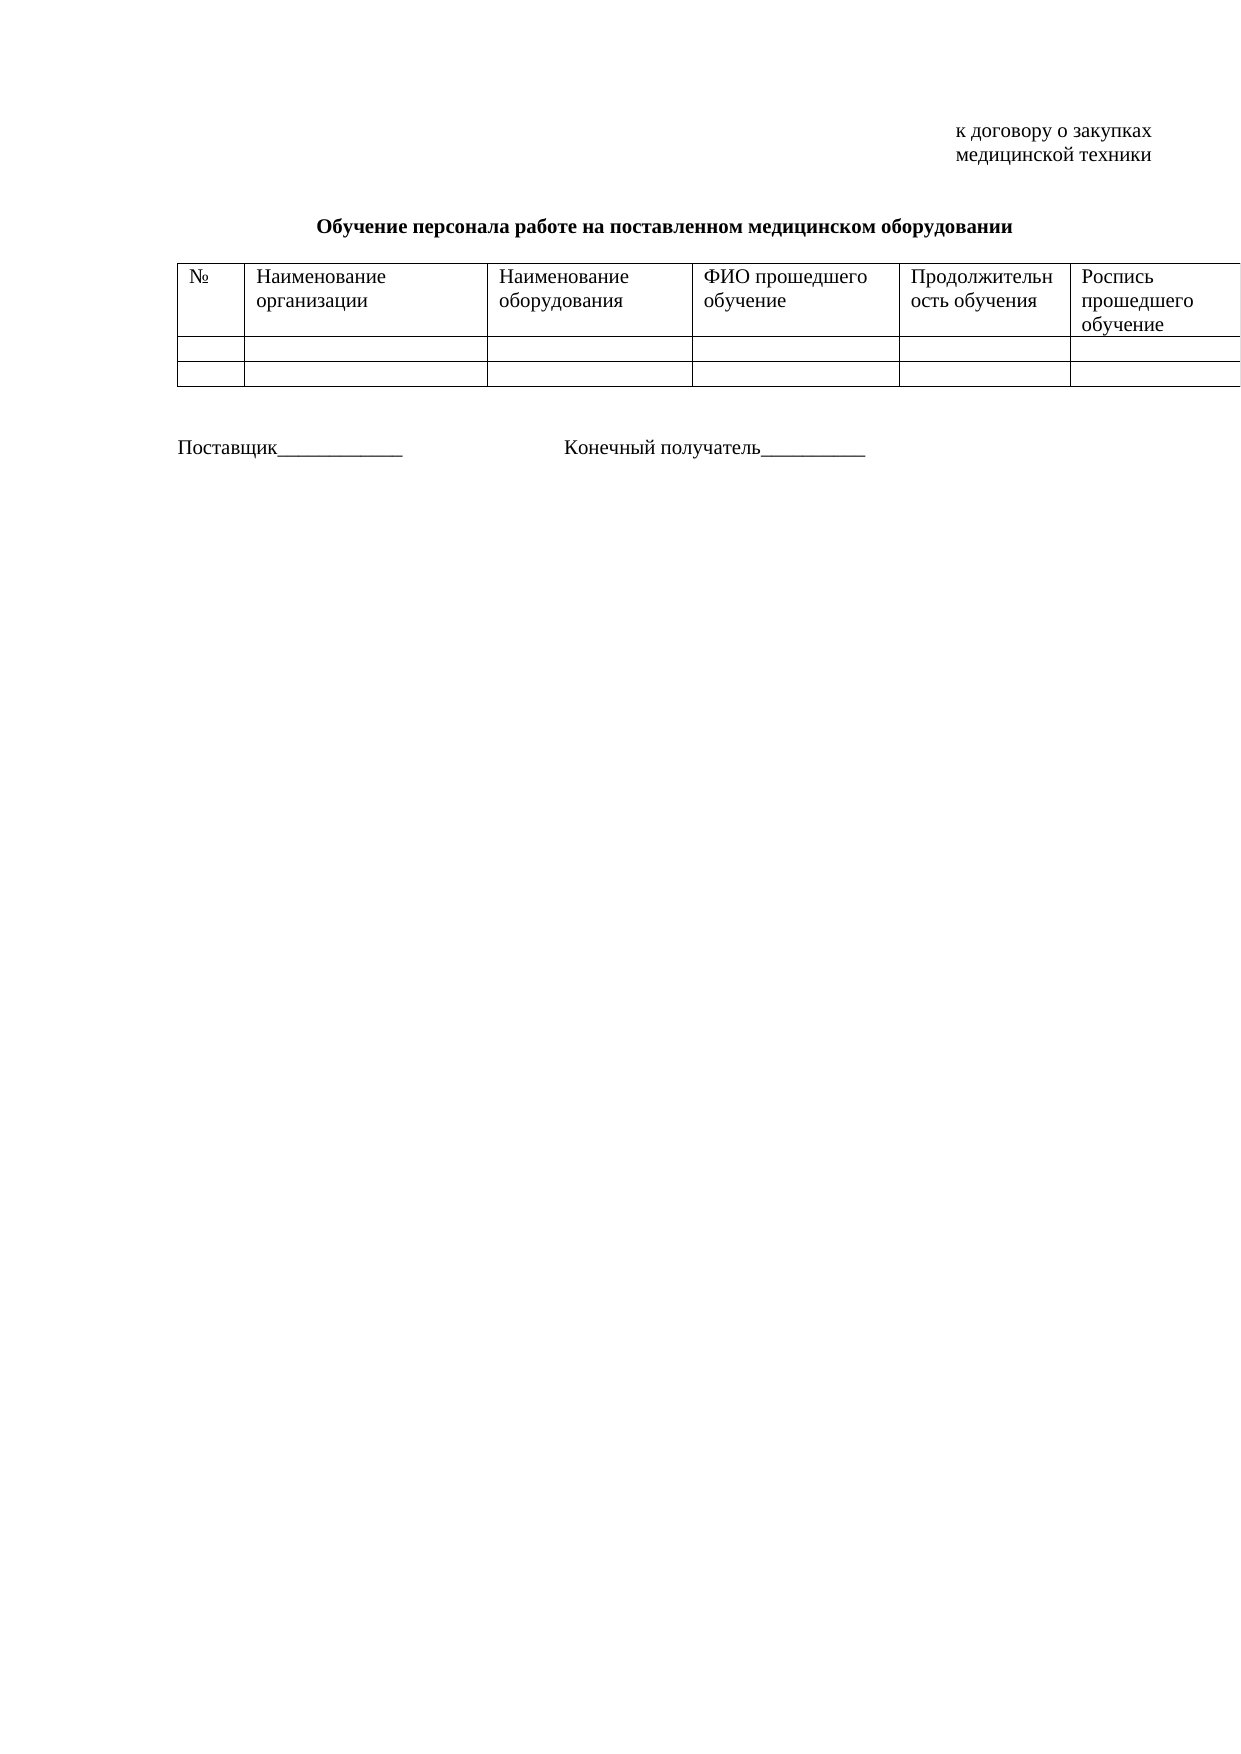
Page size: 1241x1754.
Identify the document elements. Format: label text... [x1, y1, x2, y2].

text Обучение персонала работе на поставленном медицинском оборудовании [177, 214, 1152, 238]
table_cell [1071, 337, 1240, 361]
table_cell [900, 362, 1070, 386]
table_cell [488, 362, 692, 386]
table_header ФИО прошедшего обучение [693, 264, 899, 336]
table_cell [693, 362, 899, 386]
text Поставщик____________ Конечный получатель__________ [177, 435, 1152, 459]
table_cell [488, 337, 692, 361]
table_cell [178, 337, 244, 361]
table_cell [178, 362, 244, 386]
table_cell [245, 362, 487, 386]
table_header Наименование организации [245, 264, 487, 336]
table_cell [900, 337, 1070, 361]
table_header Роспись прошедшего обучение [1071, 264, 1240, 336]
table_header № [178, 264, 244, 336]
table_cell [1071, 362, 1240, 386]
table_cell [245, 337, 487, 361]
text медицинской техники [177, 142, 1152, 166]
text к договору о закупках [702, 118, 1152, 142]
table_header Продолжительность обучения [900, 264, 1070, 336]
table_header Наименование оборудования [488, 264, 692, 336]
table_cell [693, 337, 899, 361]
